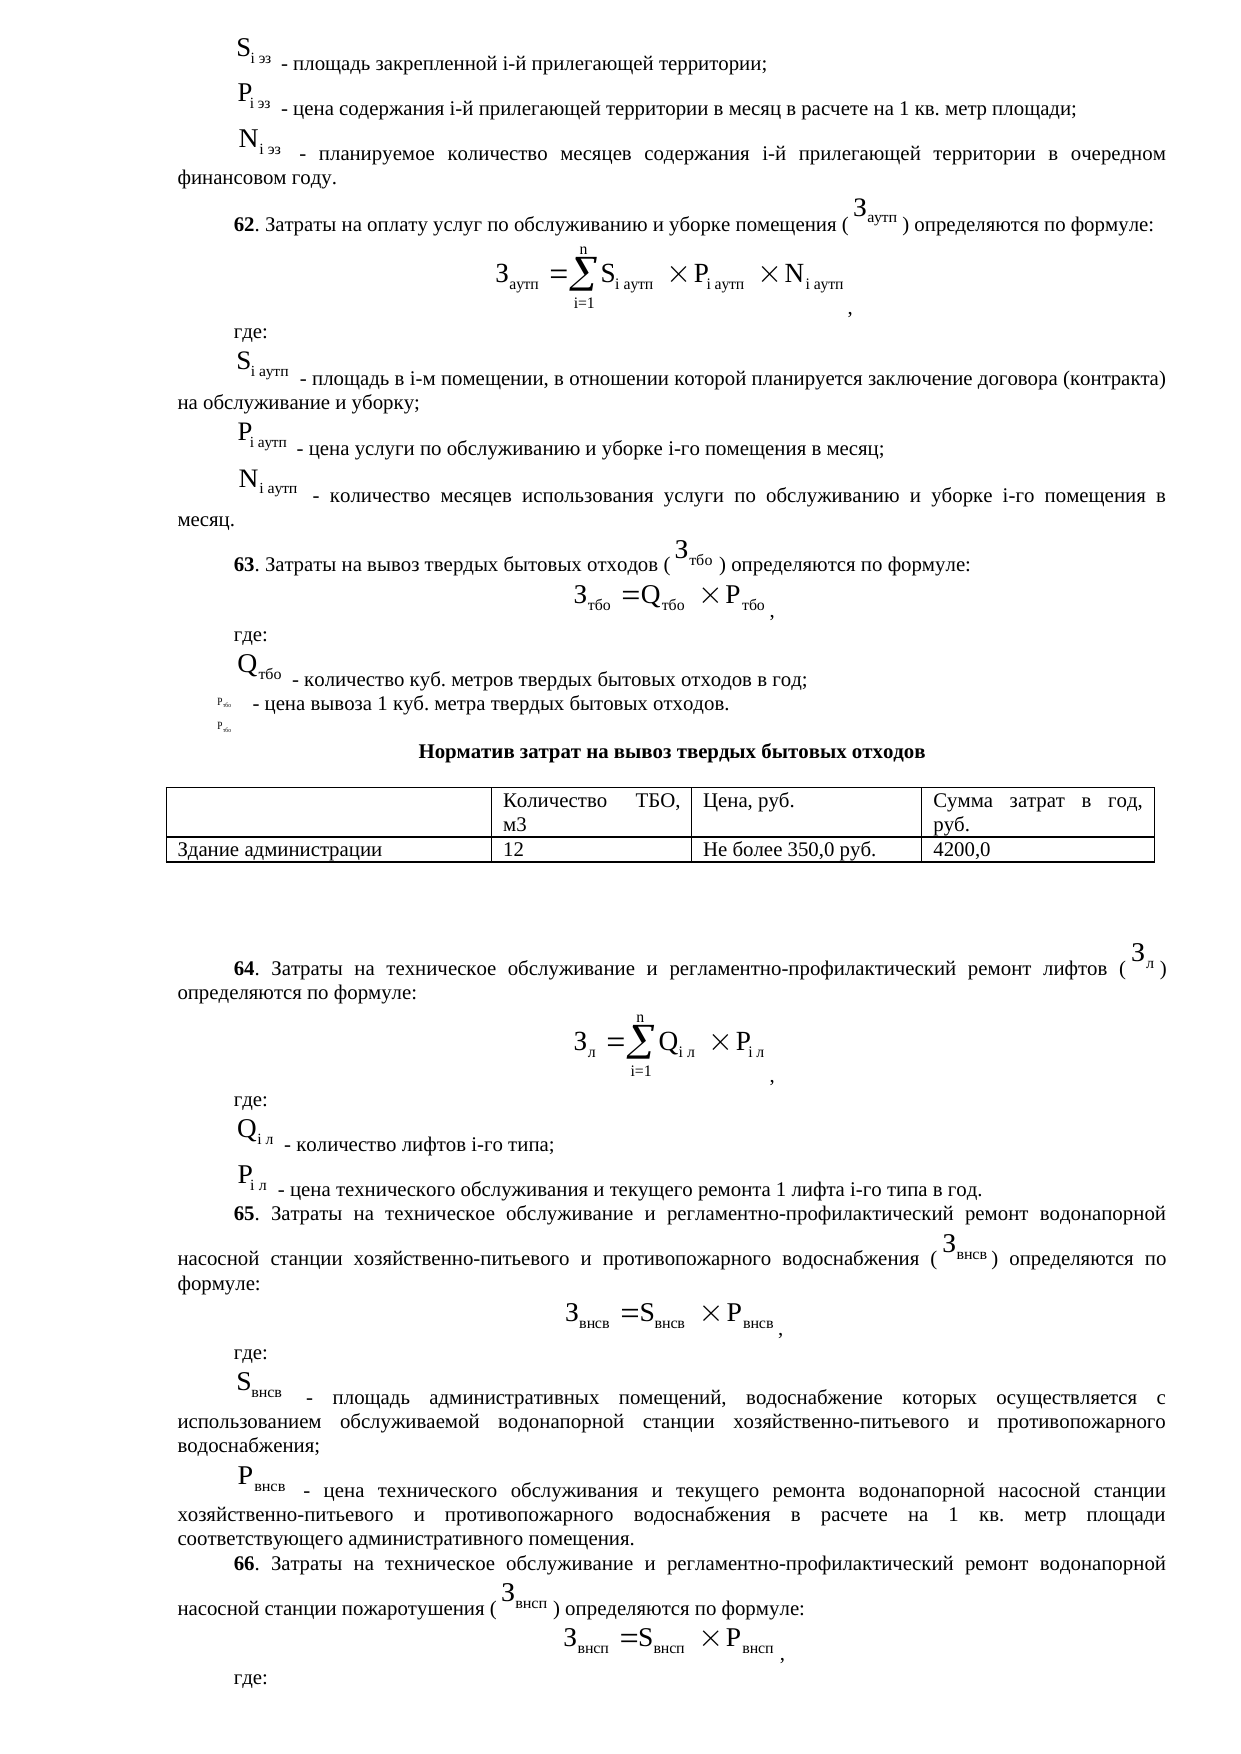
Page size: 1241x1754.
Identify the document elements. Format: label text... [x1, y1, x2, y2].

text , [177, 1294, 1167, 1340]
text - цена услуги по обслуживанию и уборке i-го помещения в месяц; [177, 414, 1167, 460]
text 62. Затраты на оплату услуг по обслуживанию и уборке помещения () определяются по формуле: [177, 189, 1167, 236]
text - цена технического обслуживания и текущего ремонта водонапорной насосной станции хозяйственно-питьевого и противопожарного водоснабжения в расчете на 1 кв. метр площади соответствующего административного помещения. [177, 1457, 1167, 1550]
text где: [177, 1340, 1167, 1364]
text - площадь административных помещений, водоснабжение которых осуществляется с использованием обслуживаемой водонапорной станции хозяйственно-питьевого и противопожарного водоснабжения; [177, 1364, 1167, 1457]
table_cell Здание администрации [167, 838, 491, 861]
list - цена вывоза 1 куб. метра твердых бытовых отходов. [215, 691, 1167, 715]
text , [177, 236, 1167, 319]
text - количество лифтов i-го типа; [177, 1111, 1167, 1156]
text - количество куб. метров твердых бытовых отходов в год; [177, 646, 1167, 691]
text , [177, 1620, 1167, 1665]
text 63. Затраты на вывоз твердых бытовых отходов () определяются по формуле: [177, 531, 1167, 576]
table_header Количество ТБО, м3 [492, 788, 691, 836]
text 66. Затраты на техническое обслуживание и регламентно-профилактический ремонт водонапорной насосной станции пожаротушения () определяются по формуле: [177, 1550, 1167, 1620]
text где: [177, 622, 1167, 646]
table_cell Не более 350,0 руб. [692, 838, 921, 861]
text - цена технического обслуживания и текущего ремонта 1 лифта i-го типа в год. [177, 1156, 1167, 1201]
text где: [177, 319, 1167, 343]
text где: [177, 1087, 1167, 1111]
text , [177, 1004, 1167, 1087]
text где: [177, 1665, 1167, 1689]
table_cell 12 [492, 838, 691, 861]
table_cell 4200,0 [922, 838, 1154, 861]
text - количество месяцев использования услуги по обслуживанию и уборке i-го помещения в месяц. [177, 460, 1167, 531]
text - цена содержания i-й прилегающей территории в месяц в расчете на 1 кв. метр площади; [177, 75, 1167, 120]
text , [177, 576, 1167, 622]
table_header Цена, руб. [692, 788, 921, 836]
text 64. Затраты на техническое обслуживание и регламентно-профилактический ремонт лифтов () определяются по формуле: [177, 935, 1167, 1004]
text - площадь в i-м помещении, в отношении которой планируется заключение договора (контракта) на обслуживание и уборку; [177, 343, 1167, 414]
table_header [167, 788, 491, 836]
text - планируемое количество месяцев содержания i-й прилегающей территории в очередном финансовом году. [177, 120, 1167, 189]
text 65. Затраты на техническое обслуживание и регламентно-профилактический ремонт водонапорной насосной станции хозяйственно-питьевого и противопожарного водоснабжения () определяются по формуле: [177, 1201, 1167, 1294]
text - площадь закрепленной i-й прилегающей территории; [177, 29, 1167, 75]
text Норматив затрат на вывоз твердых бытовых отходов [177, 739, 1167, 763]
table_header Сумма затрат в год, руб. [922, 788, 1154, 836]
